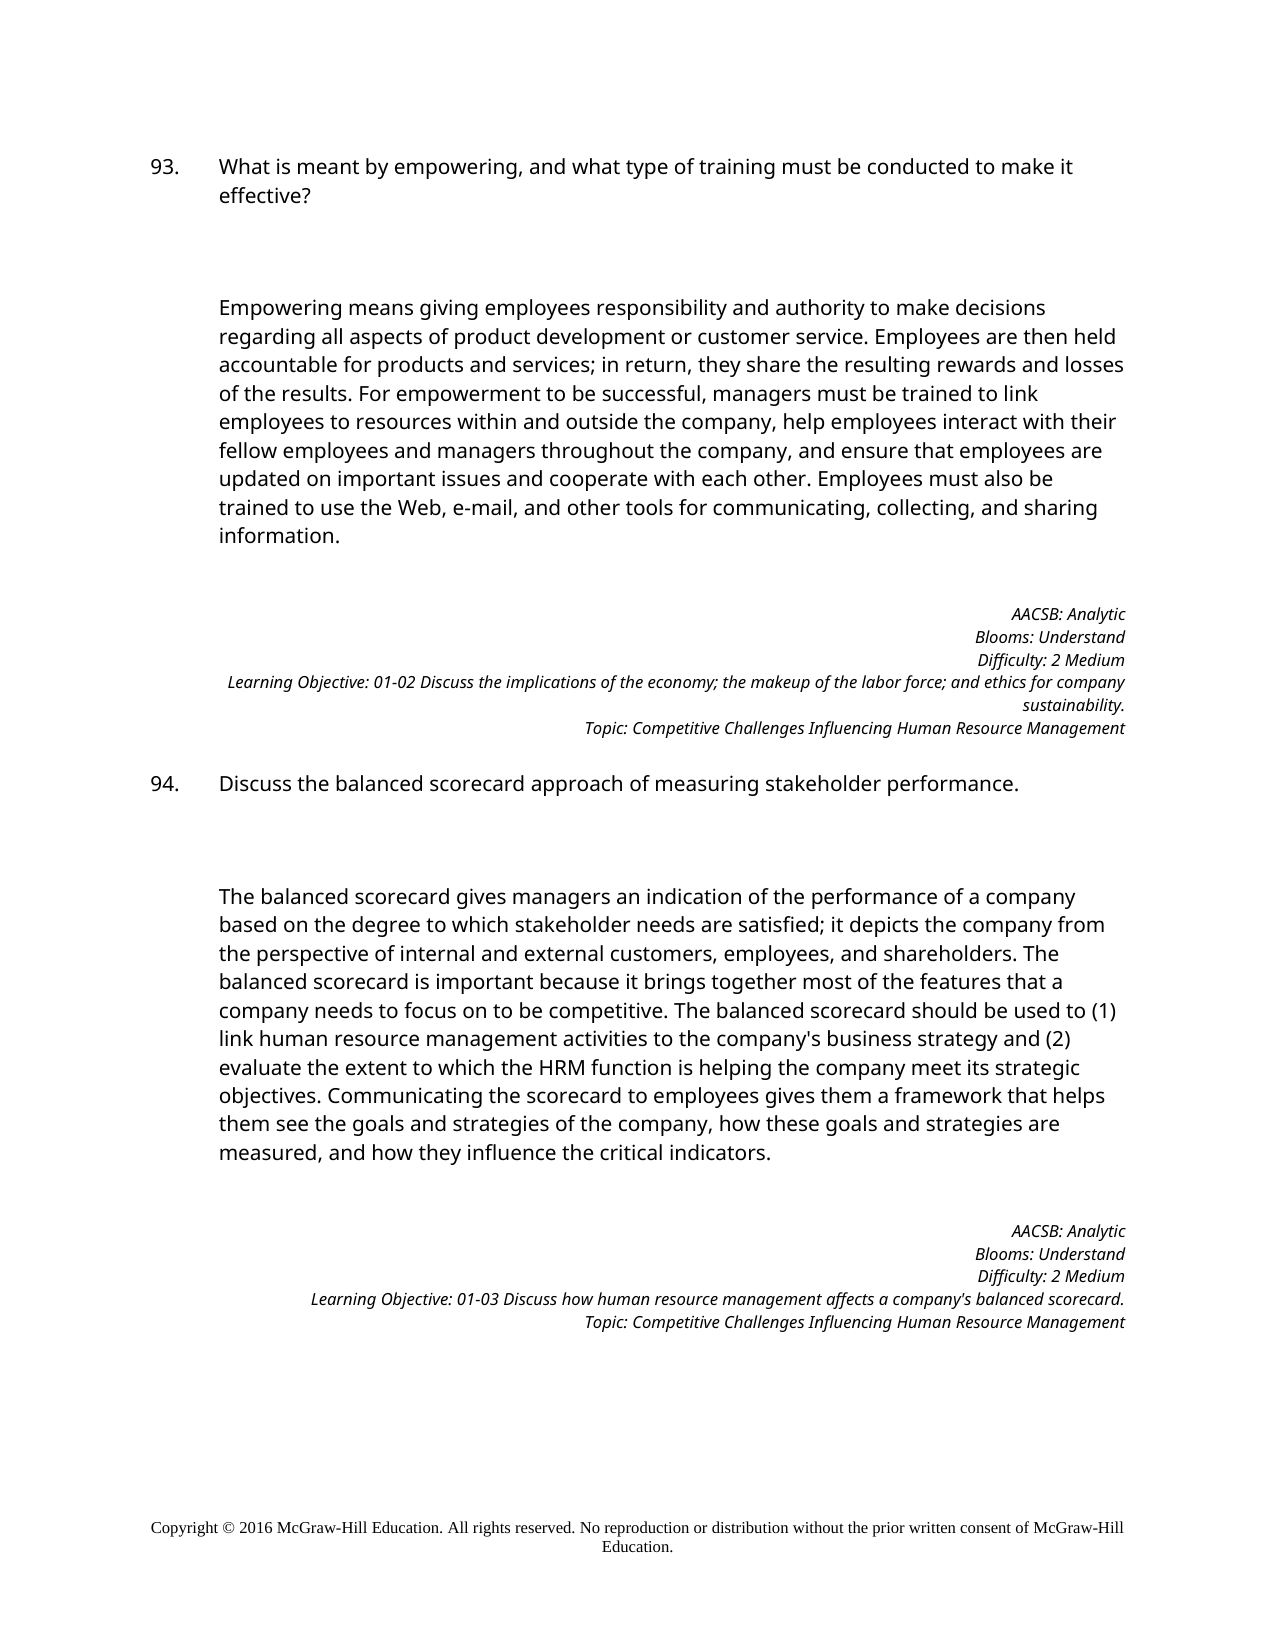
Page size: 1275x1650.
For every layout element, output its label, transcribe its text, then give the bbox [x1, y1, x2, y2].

table_header 94. [150, 770, 218, 1194]
table_header Discuss the balanced scorecard approach of measuring stakeholder performance. The balanced scorecard gives managers an indication of the performance of a company based on the degree to which stakeholder needs are satisfied; it depicts the company from the perspective of internal and external customers, employees, and shareholders. The balanced scorecard is important because it brings together most of the features that a company needs to focus on to be competitive. The balanced scorecard should be used to (1) link human resource management activities to the company's business strategy and (2) evaluate the extent to which the HRM function is helping the company meet its strategic objectives. Communicating the scorecard to employees gives them a framework that helps them see the goals and strategies of the company, how these goals and strategies are measured, and how they influence the critical indicators. [219, 770, 1125, 1194]
table_header What is meant by empowering, and what type of training must be conducted to make it effective? Empowering means giving employees responsibility and authority to make decisions regarding all aspects of product development or customer service. Employees are then held accountable for products and services; in return, they share the resulting rewards and losses of the results. For empowerment to be successful, managers must be trained to link employees to resources within and outside the company, help employees interact with their fellow employees and managers throughout the company, and ensure that employees are updated on important issues and cooperate with each other. Employees must also be trained to use the Web, e-mail, and other tools for communicating, collecting, and sharing information. [219, 153, 1125, 577]
table_header 93. [150, 153, 218, 577]
table_header AACSB: Analytic Blooms: Understand Difficulty: 2 Medium Learning Objective: 01-02 Discuss the implications of the economy; the makeup of the labor force; and ethics for company sustainability. Topic: Competitive Challenges Influencing Human Resource Management [150, 603, 1125, 767]
table_header AACSB: Analytic Blooms: Understand Difficulty: 2 Medium Learning Objective: 01-03 Discuss how human resource management affects a company's balanced scorecard. Topic: Competitive Challenges Influencing Human Resource Management [150, 1220, 1125, 1361]
